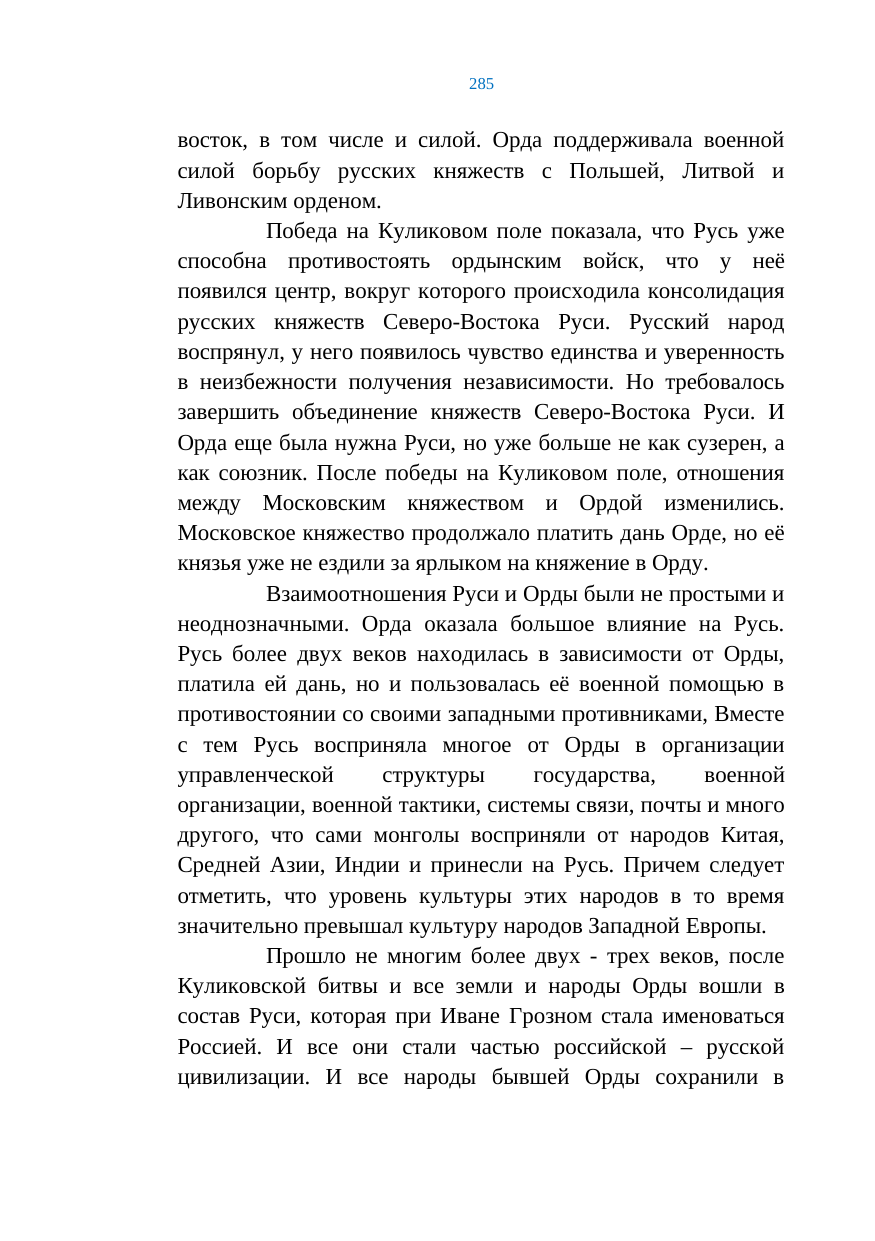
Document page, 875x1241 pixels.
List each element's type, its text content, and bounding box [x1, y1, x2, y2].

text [177, 127, 786, 213]
text Взаимоотношения Руси и Орды были не простыми и неоднозначными. Орда оказала большое влияние на Русь. Русь более двух веков находилась в зависимости от Орды, платила ей дань, но и пользовалась её военной помощью в противостоянии со своими западными противниками, Вместе с тем Русь восприняла многое от Орды в организации управленческой структуры государства, военной организации, военной тактики, системы связи, почты и много другого, что сами монголы восприняли от народов Китая, Средней Азии, Индии и принесли на Русь. Причем следует отметить, что уровень культуры этих народов в то время значительно превышал культуру народов Западной Европы. [177, 580, 786, 938]
text Победа на Куликовом поле показала, что Русь уже способна противостоять ордынским войск, что у неё появился центр, вокруг которого происходила консолидация русских княжеств Северо-Востока Руси. Русский народ воспрянул, у него появилось чувство единства и уверенность в неизбежности получения независимости. Но требовалось завершить объединение княжеств Северо-Востока Руси. И Орда еще была нужна Руси, но уже больше не как сузерен, а как союзник. После победы на Куликовом поле, отношения между Московским княжеством и Ордой изменились. Московское княжество продолжало платить дань Орде, но её князья уже не ездили за ярлыком на княжение в Орду. [177, 217, 786, 576]
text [177, 942, 786, 1089]
